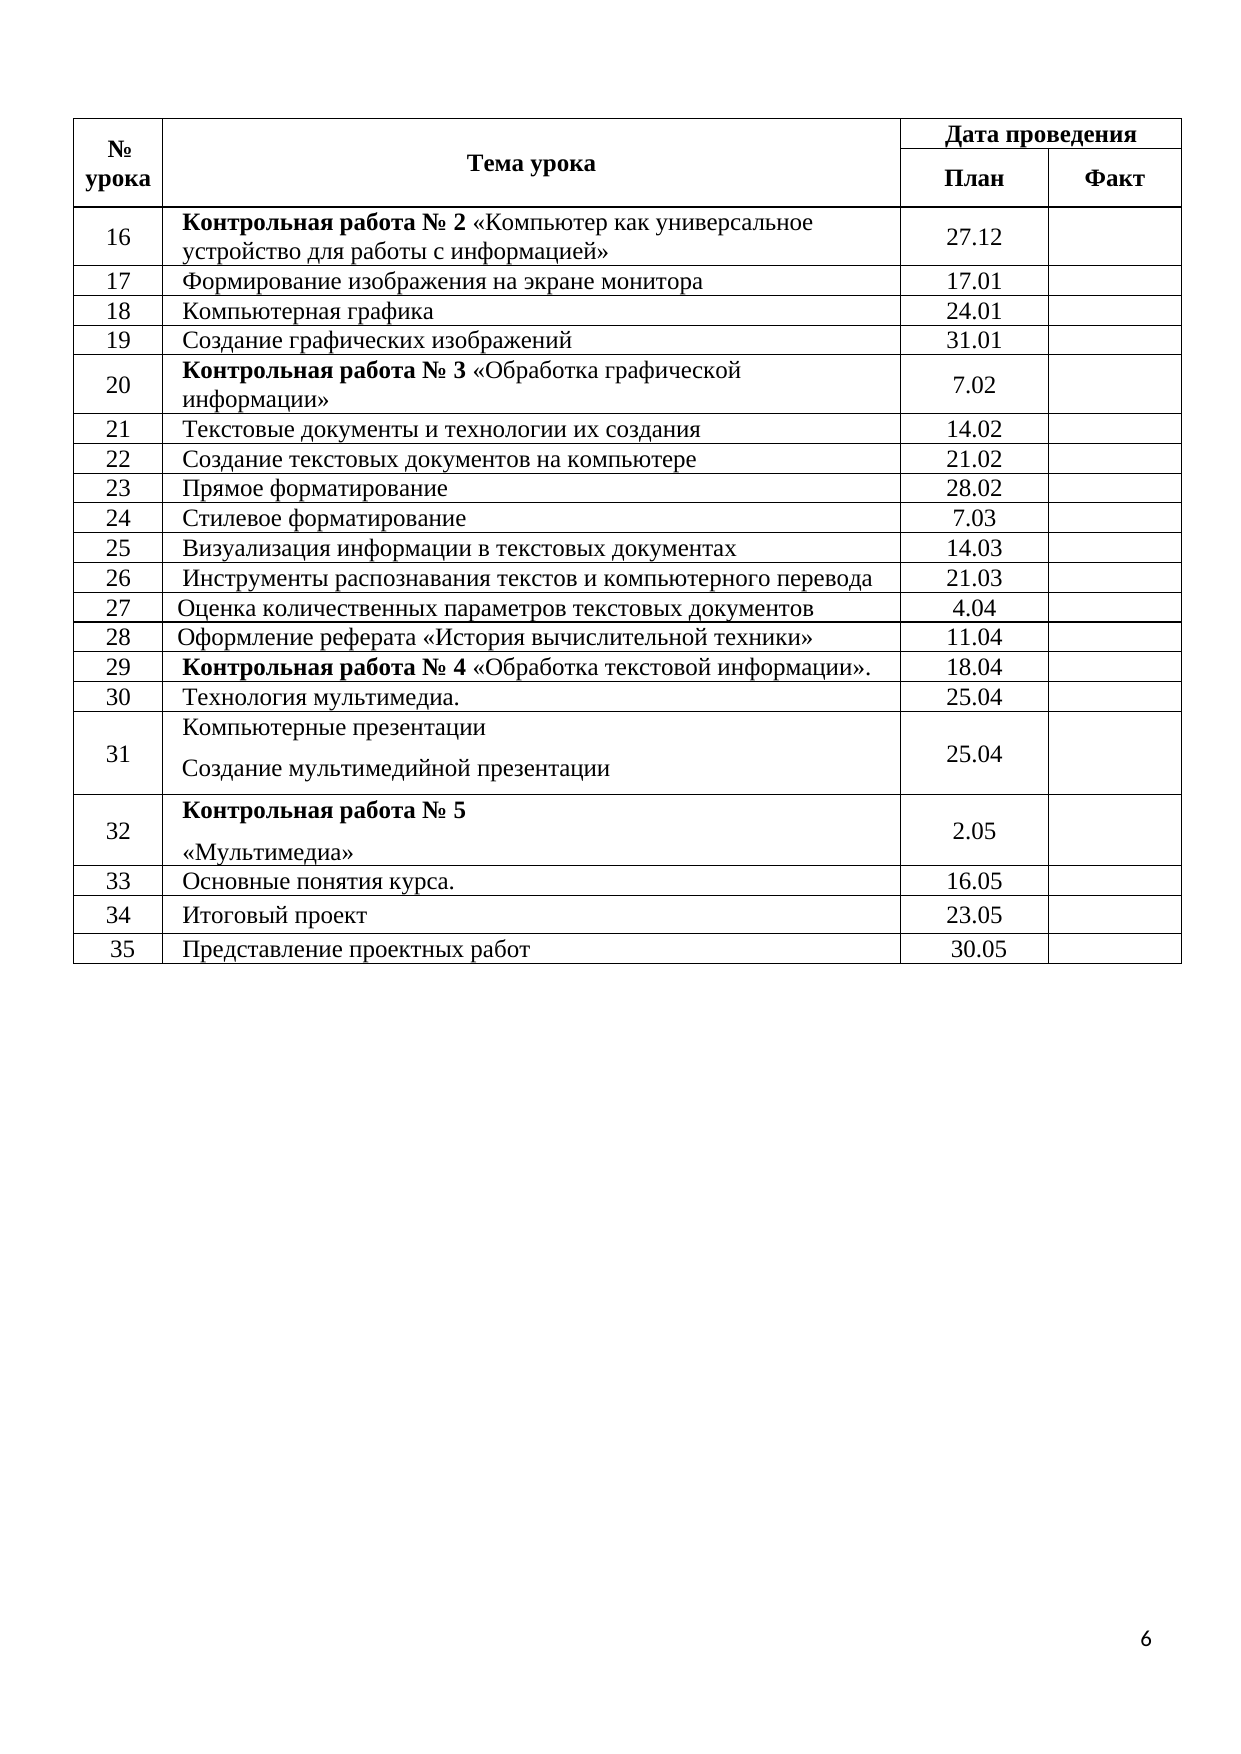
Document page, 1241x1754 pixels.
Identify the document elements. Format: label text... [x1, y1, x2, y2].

table_cell 35 [74, 934, 162, 962]
table_cell 33 [74, 866, 162, 895]
table_cell [1049, 563, 1181, 592]
table_cell [1049, 266, 1181, 295]
table_cell [1049, 208, 1181, 265]
table_cell 16.05 [901, 866, 1048, 895]
table_cell 21.02 [901, 444, 1048, 472]
table_cell 14.02 [901, 414, 1048, 443]
table_cell Оформление реферата «История вычислительной техники» [163, 623, 900, 651]
table_cell Контрольная работа № 3 «Обработка графической информации» [163, 355, 900, 413]
table_cell [1049, 444, 1181, 472]
table_cell 25.04 [901, 682, 1048, 711]
table_cell 32 [74, 795, 162, 865]
table_header № урока [74, 119, 162, 206]
table_cell 2.05 [901, 795, 1048, 865]
table_cell 30 [74, 682, 162, 711]
table_cell 7.03 [901, 503, 1048, 532]
table_cell План [901, 149, 1048, 206]
table_cell [1049, 712, 1181, 794]
table_cell Контрольная работа № 4 «Обработка текстовой информации». [163, 652, 900, 681]
table_cell 4.04 [901, 593, 1048, 621]
table_cell 29 [74, 652, 162, 681]
table_header Дата проведения [901, 119, 1181, 148]
table_cell Создание графических изображений [163, 326, 900, 354]
table_cell [1049, 533, 1181, 562]
table_cell 19 [74, 326, 162, 354]
table_cell Создание текстовых документов на компьютере [163, 444, 900, 472]
table_cell 26 [74, 563, 162, 592]
table_header Тема урока [163, 119, 900, 206]
table_cell Основные понятия курса. [163, 866, 900, 895]
table_cell 20 [74, 355, 162, 413]
table_cell 17.01 [901, 266, 1048, 295]
table_cell Факт [1049, 149, 1181, 206]
table_cell 16 [74, 208, 162, 265]
table_cell [1049, 414, 1181, 443]
table_cell 11.04 [901, 623, 1048, 651]
table_cell Формирование изображения на экране монитора [163, 266, 900, 295]
table_cell Стилевое форматирование [163, 503, 900, 532]
table_cell Оценка количественных параметров текстовых документов [163, 593, 900, 621]
table_cell 24.01 [901, 296, 1048, 324]
table_cell Представление проектных работ [163, 934, 900, 962]
table_cell 25 [74, 533, 162, 562]
table_cell [1049, 623, 1181, 651]
table_cell 28 [74, 623, 162, 651]
table_cell 34 [74, 896, 162, 933]
table_cell 18 [74, 296, 162, 324]
table_cell Текстовые документы и технологии их создания [163, 414, 900, 443]
table_cell [1049, 652, 1181, 681]
table_cell 27.12 [901, 208, 1048, 265]
table_cell [1049, 593, 1181, 621]
table_cell [1049, 296, 1181, 324]
table_cell 21.03 [901, 563, 1048, 592]
table_cell [1049, 866, 1181, 895]
table_cell [1049, 326, 1181, 354]
table_cell 27 [74, 593, 162, 621]
table_cell [1049, 934, 1181, 962]
table_cell Контрольная работа № 2 «Компьютер как универсальное устройство для работы с информацией» [163, 208, 900, 265]
table_cell 25.04 [901, 712, 1048, 794]
table_cell 24 [74, 503, 162, 532]
table_cell 21 [74, 414, 162, 443]
table_cell [1049, 795, 1181, 865]
table_cell 23.05 [901, 896, 1048, 933]
table_cell [1049, 682, 1181, 711]
table_cell 28.02 [901, 474, 1048, 502]
table_cell 14.03 [901, 533, 1048, 562]
table_cell [1049, 503, 1181, 532]
table_cell 31 [74, 712, 162, 794]
table_cell Компьютерные презентации Создание мультимедийной презентации [163, 712, 900, 794]
table_cell [1049, 474, 1181, 502]
table_cell 22 [74, 444, 162, 472]
table_cell Итоговый проект [163, 896, 900, 933]
table_cell 17 [74, 266, 162, 295]
table_cell Компьютерная графика [163, 296, 900, 324]
table_cell 31.01 [901, 326, 1048, 354]
table_cell Технология мультимедиа. [163, 682, 900, 711]
table_cell Визуализация информации в текстовых документах [163, 533, 900, 562]
table_cell 30.05 [901, 934, 1048, 962]
table_cell Контрольная работа № 5 «Мультимедиа» [163, 795, 900, 865]
table_cell [1049, 355, 1181, 413]
table_cell 7.02 [901, 355, 1048, 413]
table_cell [1049, 896, 1181, 933]
table_cell 23 [74, 474, 162, 502]
table_cell 18.04 [901, 652, 1048, 681]
table_cell Инструменты распознавания текстов и компьютерного перевода [163, 563, 900, 592]
table_cell Прямое форматирование [163, 474, 900, 502]
